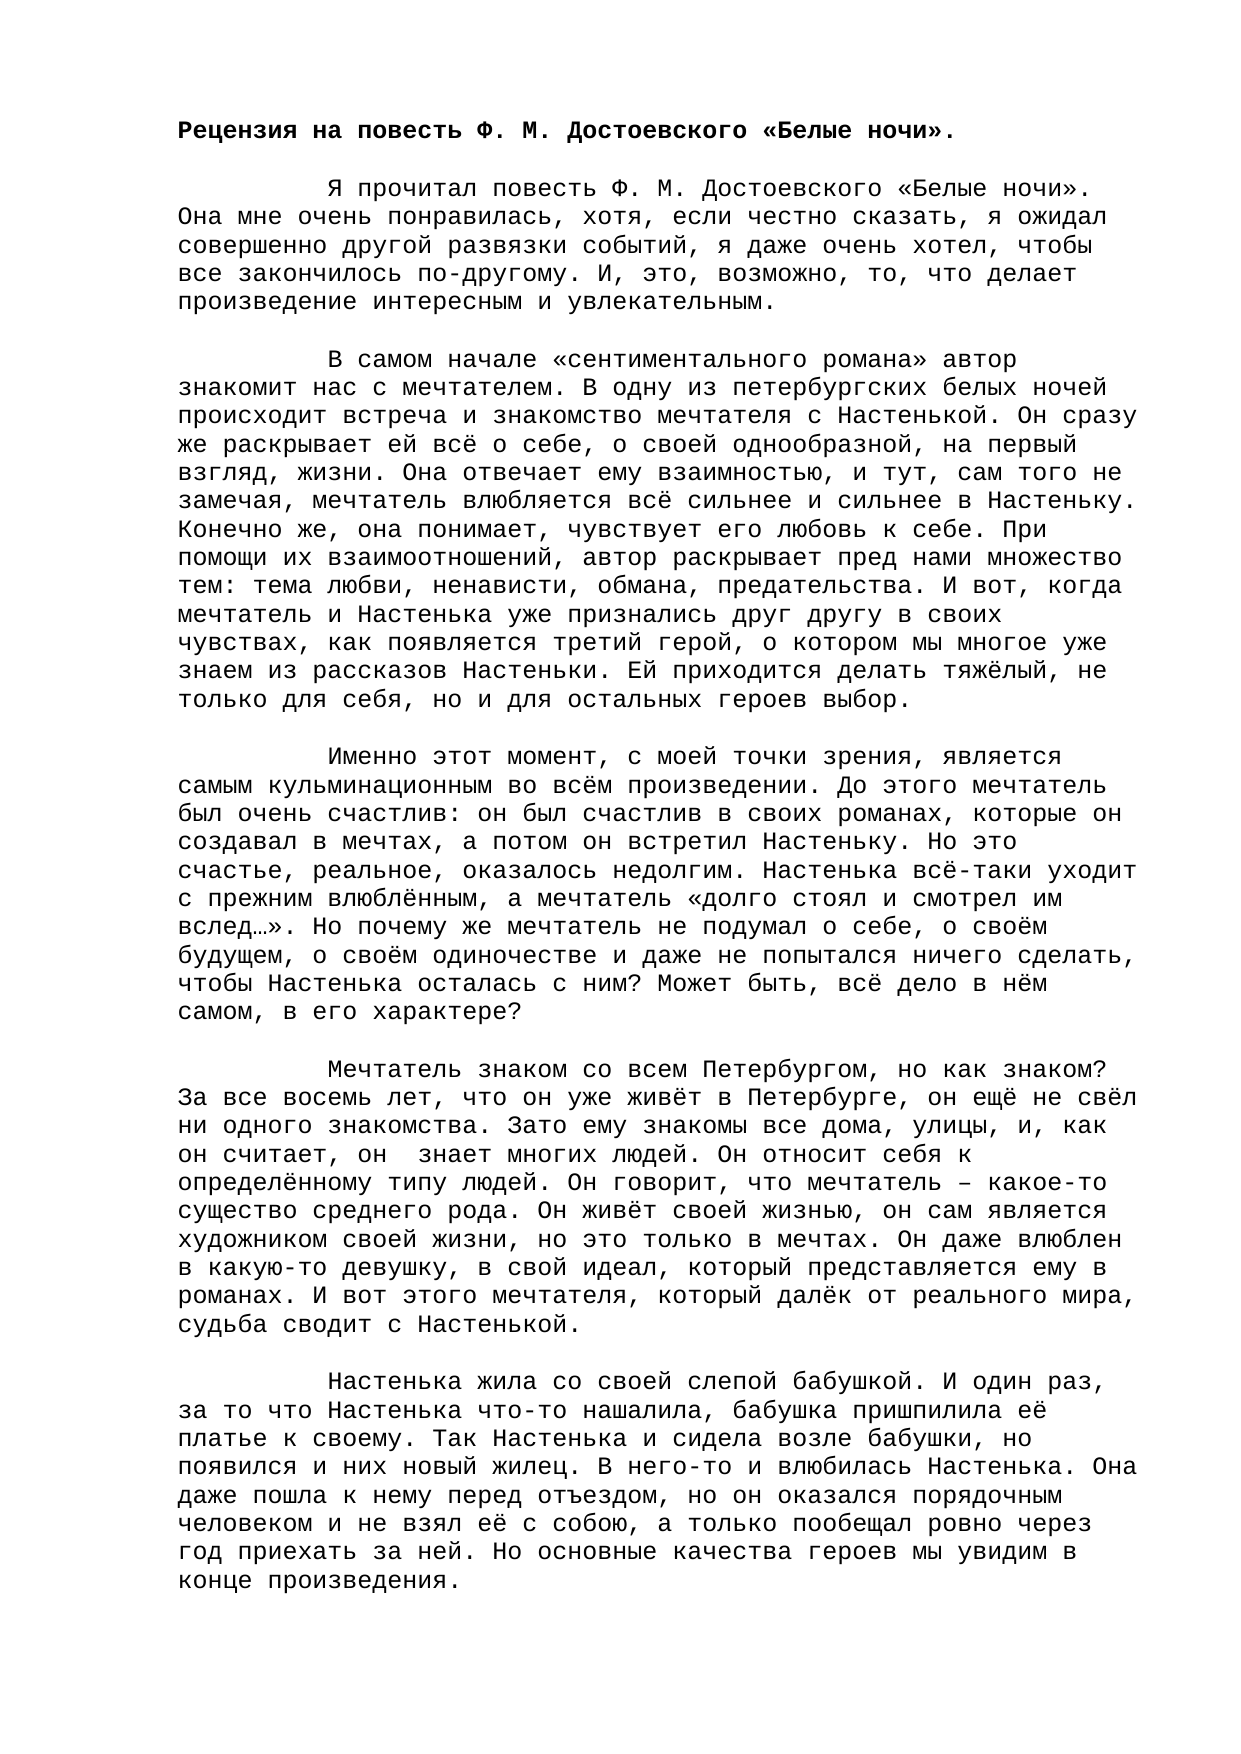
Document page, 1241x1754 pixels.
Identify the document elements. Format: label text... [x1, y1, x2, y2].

text Я прочитал повесть Ф. М. Достоевского «Белые ночи». Она мне очень понравилась, хотя, если честно сказать, я ожидал совершенно другой развязки событий, я даже очень хотел, чтобы все закончилось по-другому. И, это, возможно, то, что делает произведение интересным и увлекательным. [177, 176, 1152, 317]
text Мечтатель знаком со всем Петербургом, но как знаком? За все восемь лет, что он уже живёт в Петербурге, он ещё не свёл ни одного знакомства. Зато ему знакомы все дома, улицы, и, как он считает, он знает многих людей. Он относит себя к определённому типу людей. Он говорит, что мечтатель – какое-то существо среднего рода. Он живёт своей жизнью, он сам является художником своей жизни, но это только в мечтах. Он даже влюблен в какую-то девушку, в свой идеал, который представляется ему в романах. И вот этого мечтателя, который далёк от реального мира, судьба сводит с Настенькой. [177, 1056, 1152, 1340]
text Настенька жила со своей слепой бабушкой. И один раз, за то что Настенька что-то нашалила, бабушка пришпилила её платье к своему. Так Настенька и сидела возле бабушки, но появился и них новый жилец. В него-то и влюбилась Настенька. Она даже пошла к нему перед отъездом, но он оказался порядочным человеком и не взял её с собою, а только пообещал ровно через год приехать за ней. Но основные качества героев мы увидим в конце произведения. [177, 1369, 1152, 1596]
text В самом начале «сентиментального романа» автор знакомит нас с мечтателем. В одну из петербургских белых ночей происходит встреча и знакомство мечтателя с Настенькой. Он сразу же раскрывает ей всё о себе, о своей однообразной, на первый взгляд, жизни. Она отвечает ему взаимностью, и тут, сам того не замечая, мечтатель влюбляется всё сильнее и сильнее в Настеньку. Конечно же, она понимает, чувствует его любовь к себе. При помощи их взаимоотношений, автор раскрывает пред нами множество тем: тема любви, ненависти, обмана, предательства. И вот, когда мечтатель и Настенька уже признались друг другу в своих чувствах, как появляется третий герой, о котором мы многое уже знаем из рассказов Настеньки. Ей приходится делать тяжёлый, не только для себя, но и для остальных героев выбор. [177, 346, 1152, 715]
text Именно этот момент, с моей точки зрения, является самым кульминационным во всём произведении. До этого мечтатель был очень счастлив: он был счастлив в своих романах, которые он создавал в мечтах, а потом он встретил Настеньку. Но это счастье, реальное, оказалось недолгим. Настенька всё-таки уходит с прежним влюблённым, а мечтатель «долго стоял и смотрел им вслед…». Но почему же мечтатель не подумал о себе, о своём будущем, о своём одиночестве и даже не попытался ничего сделать, чтобы Настенька осталась с ним? Может быть, всё дело в нём самом, в его характере? [177, 744, 1152, 1027]
text Рецензия на повесть Ф. М. Достоевского «Белые ночи». [177, 118, 1152, 146]
